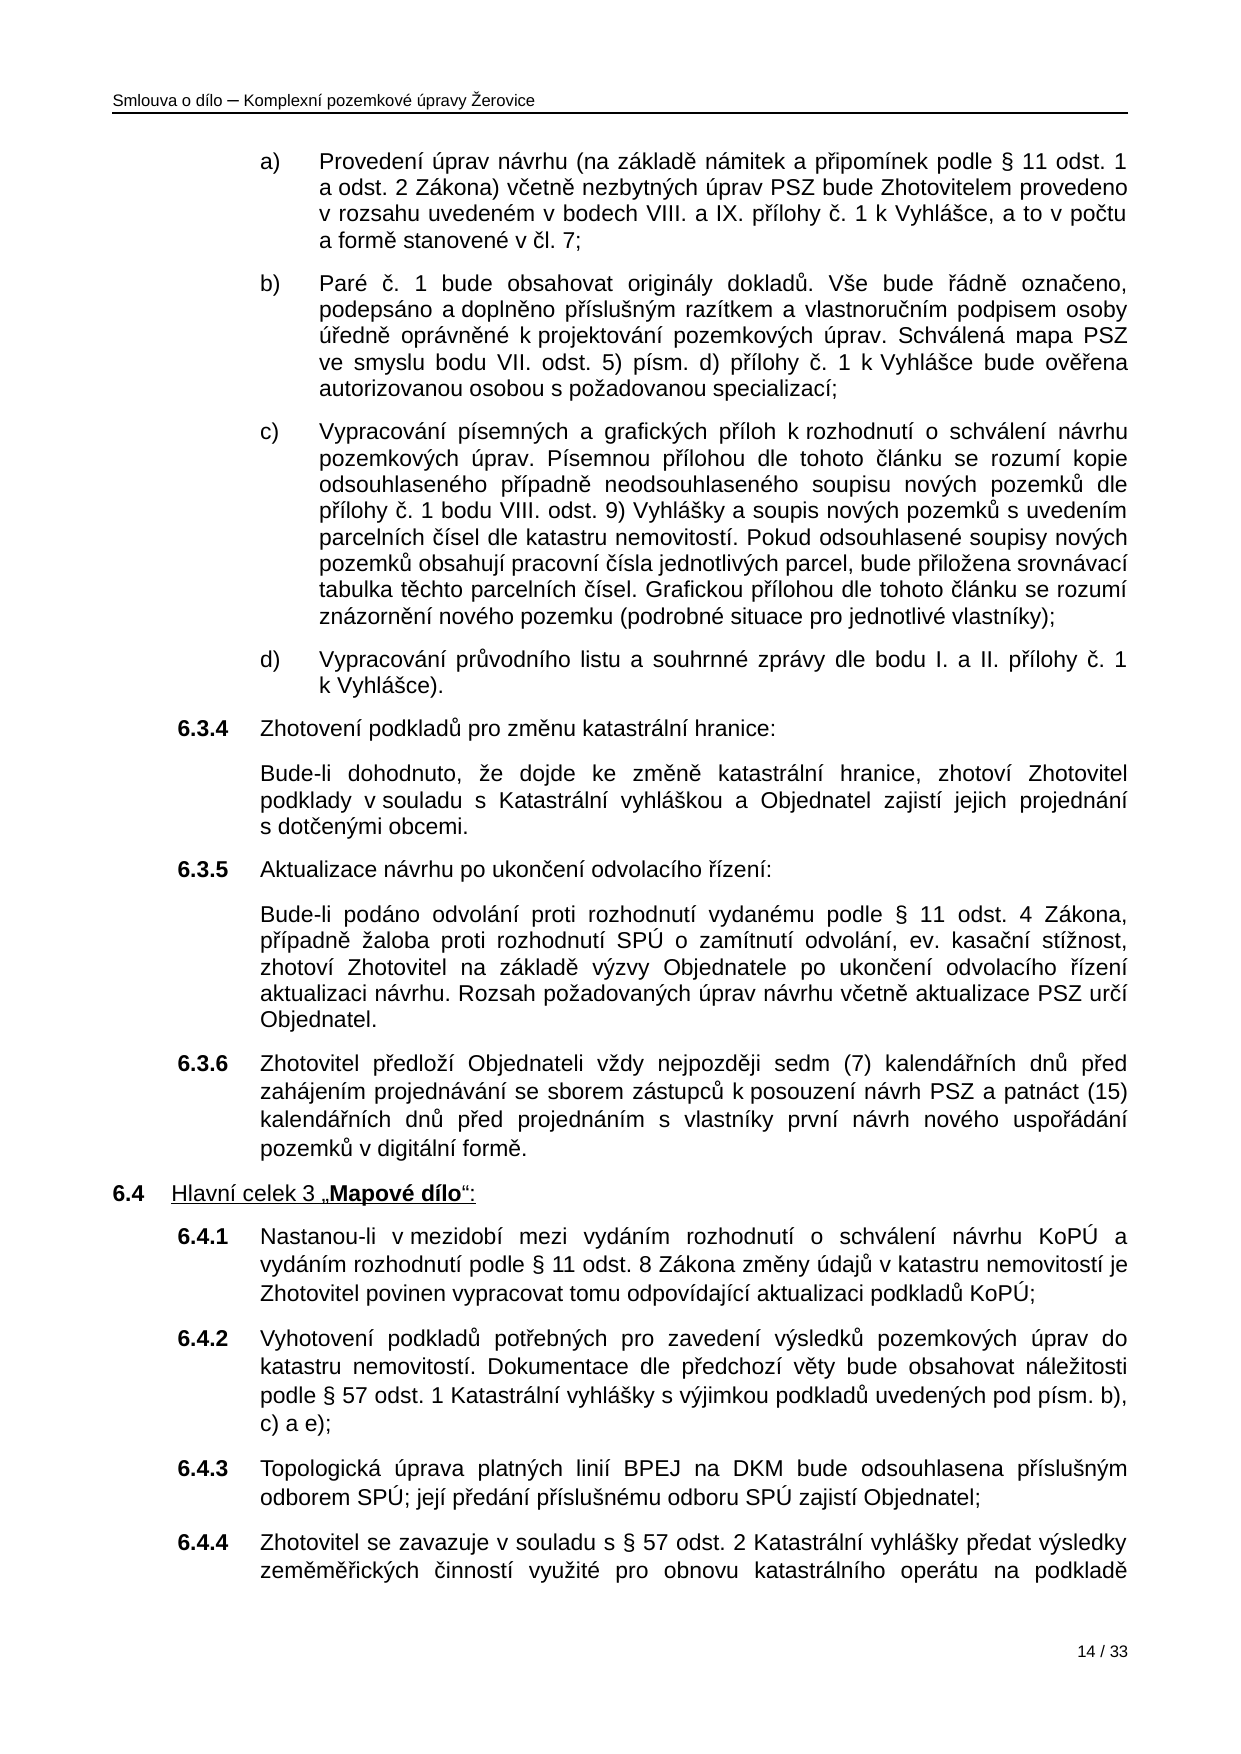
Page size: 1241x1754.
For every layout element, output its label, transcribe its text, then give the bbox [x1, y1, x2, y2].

text Nastanou-li v mezidobí mezi vydáním rozhodnutí o schválení návrhu KoPÚ a vydáním rozhodnutí podle § 11 odst. 8 Zákona změny údajů v katastru nemovitostí je Zhotovitel povinen vypracovat tomu odpovídající aktualizaci podkladů KoPÚ; [177, 1223, 1128, 1306]
list Vypracování průvodního listu a souhrnné zprávy dle bodu I. a II. přílohy č. 1 k Vyhlášce). [260, 646, 1128, 698]
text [177, 1529, 1128, 1584]
list Bude-li podáno odvolání proti rozhodnutí vydanému podle § 11 odst. 4 Zákona, případně žaloba proti rozhodnutí SPÚ o zamítnutí odvolání, ev. kasační stížnost, zhotoví Zhotovitel na základě výzvy Objednatele po ukončení odvolacího řízení aktualizaci návrhu. Rozsah požadovaných úprav návrhu včetně aktualizace PSZ určí Objednatel. [260, 901, 1128, 1033]
list Paré č. 1 bude obsahovat originály dokladů. Vše bude řádně označeno, podepsáno a doplněno příslušným razítkem a vlastnoručním podpisem osoby úředně oprávněné k projektování pozemkových úprav. Schválená mapa PSZ ve smyslu bodu VII. odst. 5) písm. d) přílohy č. 1 k Vyhlášce bude ověřena autorizovanou osobou s požadovanou specializací; [260, 270, 1128, 402]
text Vyhotovení podkladů potřebných pro zavedení výsledků pozemkových úprav do katastru nemovitostí. Dokumentace dle předchozí věty bude obsahovat náležitosti podle § 57 odst. 1 Katastrální vyhlášky s výjimkou podkladů uvedených pod písm. b), c) a e); [177, 1325, 1128, 1437]
text Aktualizace návrhu po ukončení odvolacího řízení: [177, 856, 1128, 882]
list Vypracování písemných a grafických příloh k rozhodnutí o schválení návrhu pozemkových úprav. Písemnou přílohou dle tohoto článku se rozumí kopie odsouhlaseného případně neodsouhlaseného soupisu nových pozemků dle přílohy č. 1 bodu VIII. odst. 9) Vyhlášky a soupis nových pozemků s uvedením parcelních čísel dle katastru nemovitostí. Pokud odsouhlasené soupisy nových pozemků obsahují pracovní čísla jednotlivých parcel, bude přiložena srovnávací tabulka těchto parcelních čísel. Grafickou přílohou dle tohoto článku se rozumí znázornění nového pozemku (podrobné situace pro jednotlivé vlastníky); [260, 418, 1128, 629]
text Topologická úprava platných linií BPEJ na DKM bude odsouhlasena příslušným odborem SPÚ; její předání příslušnému odboru SPÚ zajistí Objednatel; [177, 1455, 1128, 1510]
text Zhotovitel předloží Objednateli vždy nejpozději sedm (7) kalendářních dnů před zahájením projednávání se sborem zástupců k posouzení návrh PSZ a patnáct (15) kalendářních dnů před projednáním s vlastníky první návrh nového uspořádání pozemků v digitální formě. [177, 1049, 1128, 1161]
list Provedení úprav návrhu (na základě námitek a připomínek podle § 11 odst. 1 a odst. 2 Zákona) včetně nezbytných úprav PSZ bude Zhotovitelem provedeno v rozsahu uvedeném v bodech VIII. a IX. přílohy č. 1 k Vyhlášce, a to v počtu a formě stanovené v čl. 7; [260, 148, 1128, 253]
list Bude-li dohodnuto, že dojde ke změně katastrální hranice, zhotoví Zhotovitel podklady v souladu s Katastrální vyhláškou a Objednatel zajistí jejich projednání s dotčenými obcemi. [260, 760, 1128, 839]
text Hlavní celek 3 „Mapové dílo“: [112, 1180, 1128, 1206]
text Zhotovení podkladů pro změnu katastrální hranice: [177, 715, 1128, 741]
